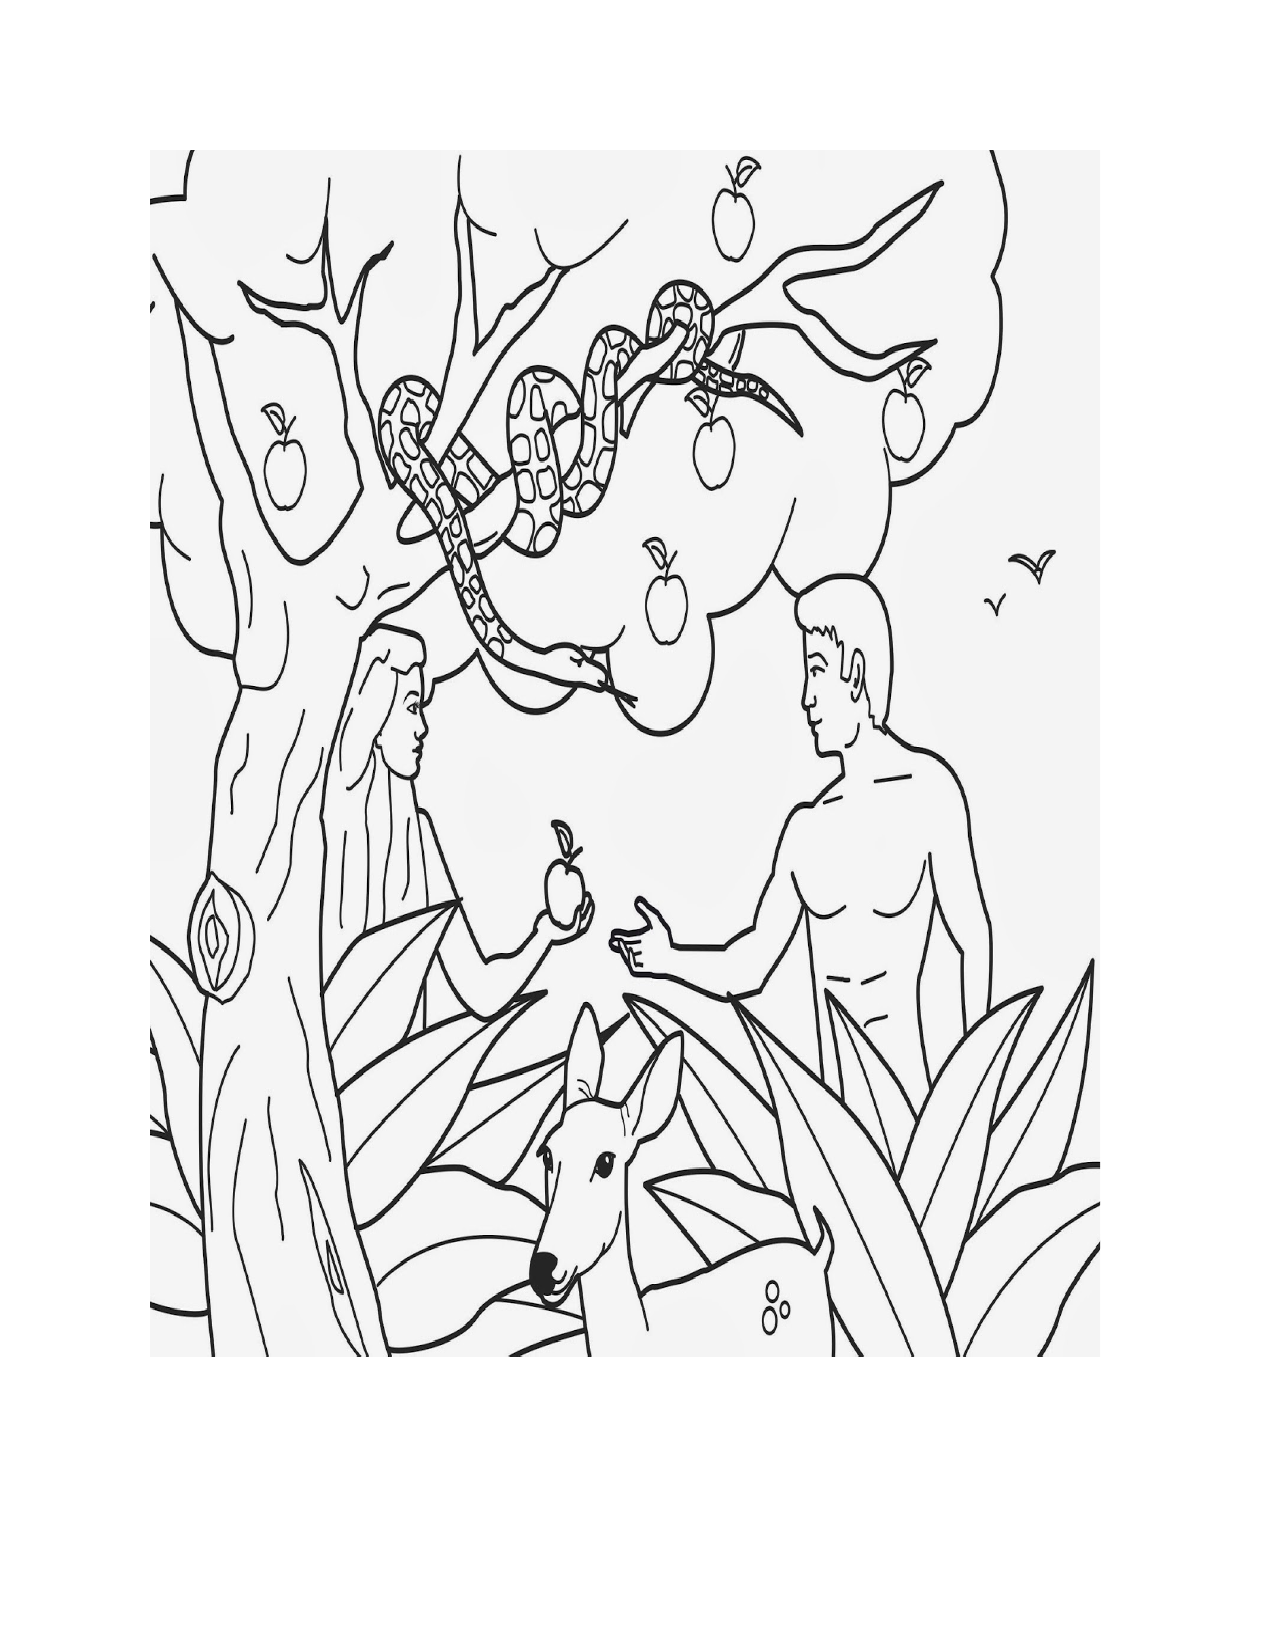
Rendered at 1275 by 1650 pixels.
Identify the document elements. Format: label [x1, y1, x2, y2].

picture [150, 150, 1100, 1357]
